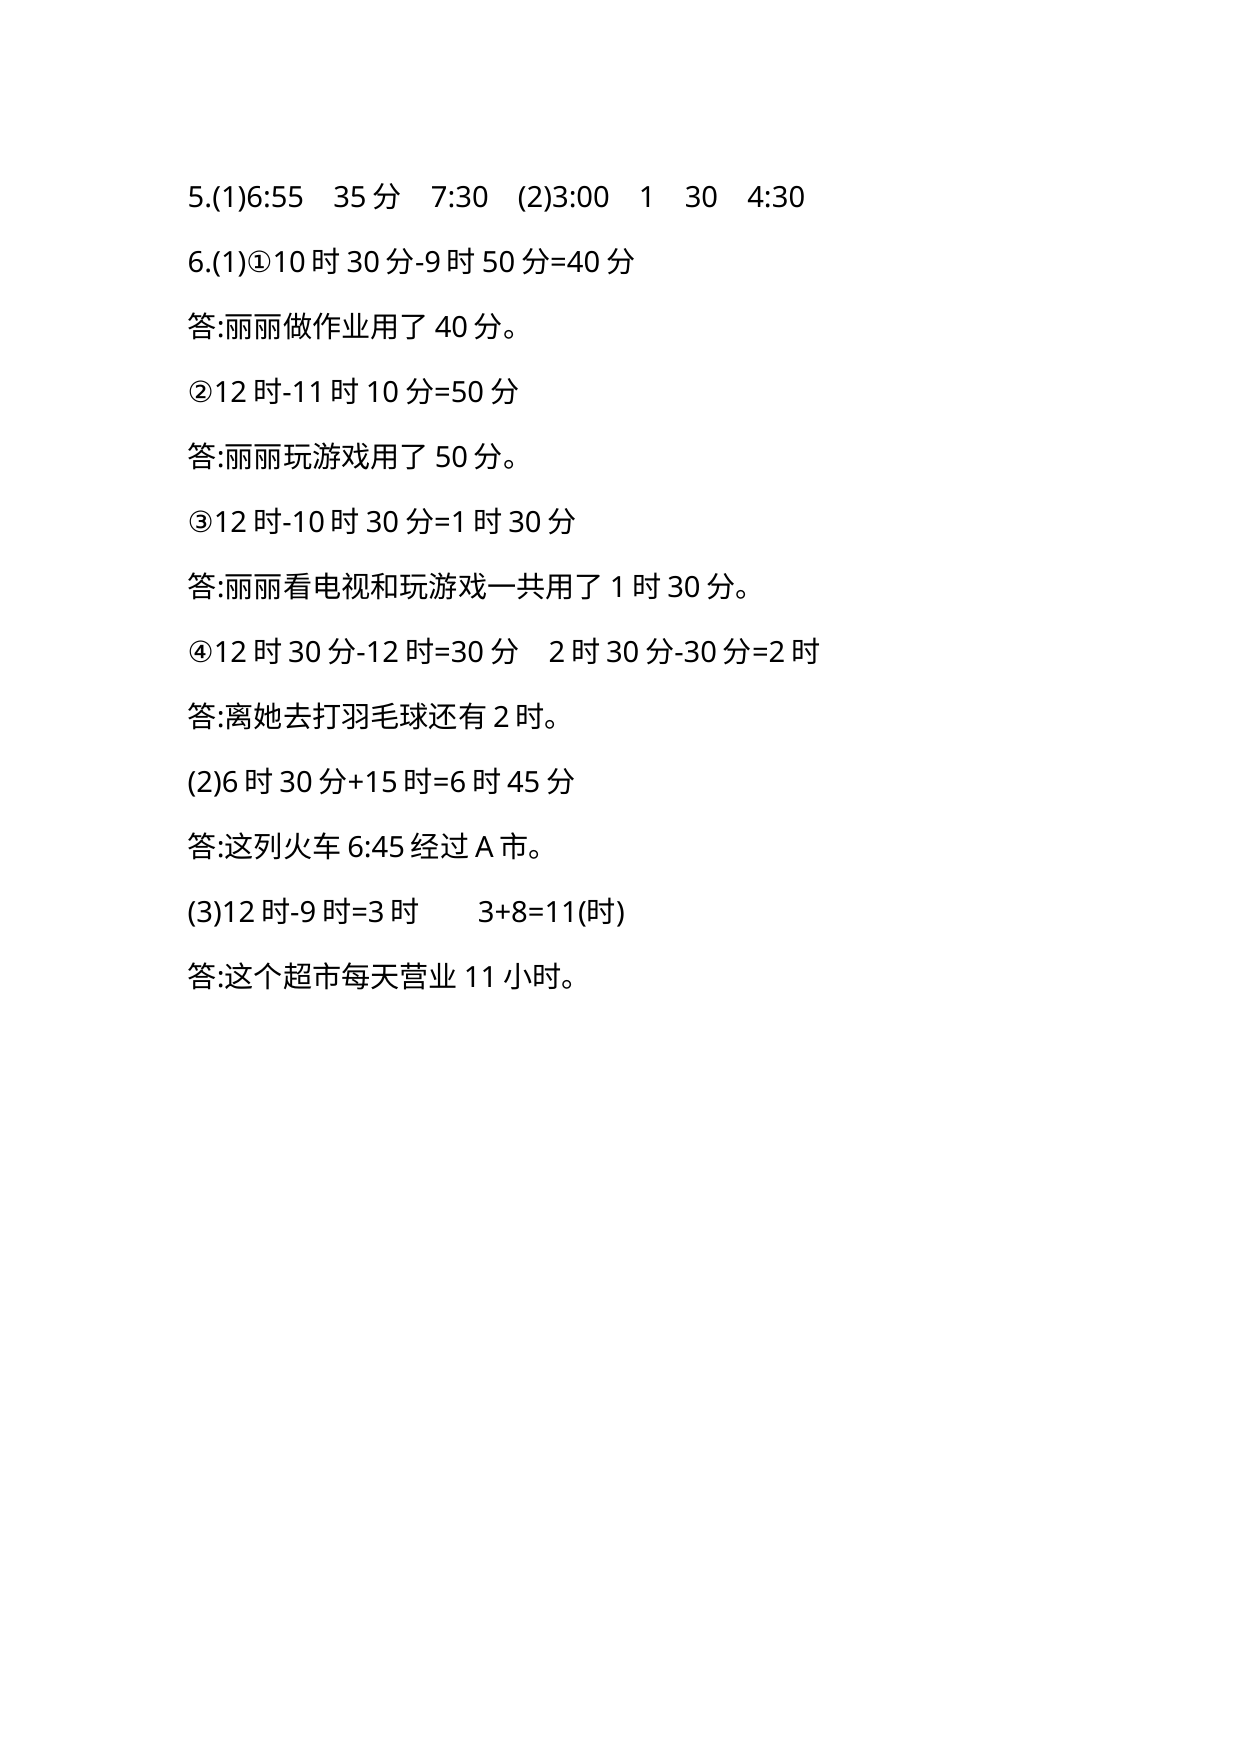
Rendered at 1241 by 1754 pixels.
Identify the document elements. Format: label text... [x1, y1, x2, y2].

text 答:离她去打羽毛球还有2时。 [187, 682, 1053, 747]
text (3)12时-9时=3时 3+8=11(时) [187, 877, 1053, 942]
text ④12时30分-12时=30分 2时30分-30分=2时 [187, 617, 1053, 682]
text 答:丽丽看电视和玩游戏一共用了1时30分。 [187, 552, 1053, 617]
text 答:这个超市每天营业11小时。 [187, 942, 1053, 1007]
text 答:这列火车6:45经过A市。 [187, 812, 1053, 877]
text 5.(1)6:55 35分 7:30 (2)3:00 1 30 4:30 [187, 162, 1053, 227]
text (2)6时30分+15时=6时45分 [187, 747, 1053, 812]
text 答:丽丽做作业用了40分。 [187, 292, 1053, 357]
text ③12时-10时30分=1时30分 [187, 487, 1053, 552]
text ②12时-11时10分=50分 [187, 357, 1053, 422]
text 6.(1)①10时30分-9时50分=40分 [187, 227, 1053, 292]
text 答:丽丽玩游戏用了50分。 [187, 422, 1053, 487]
